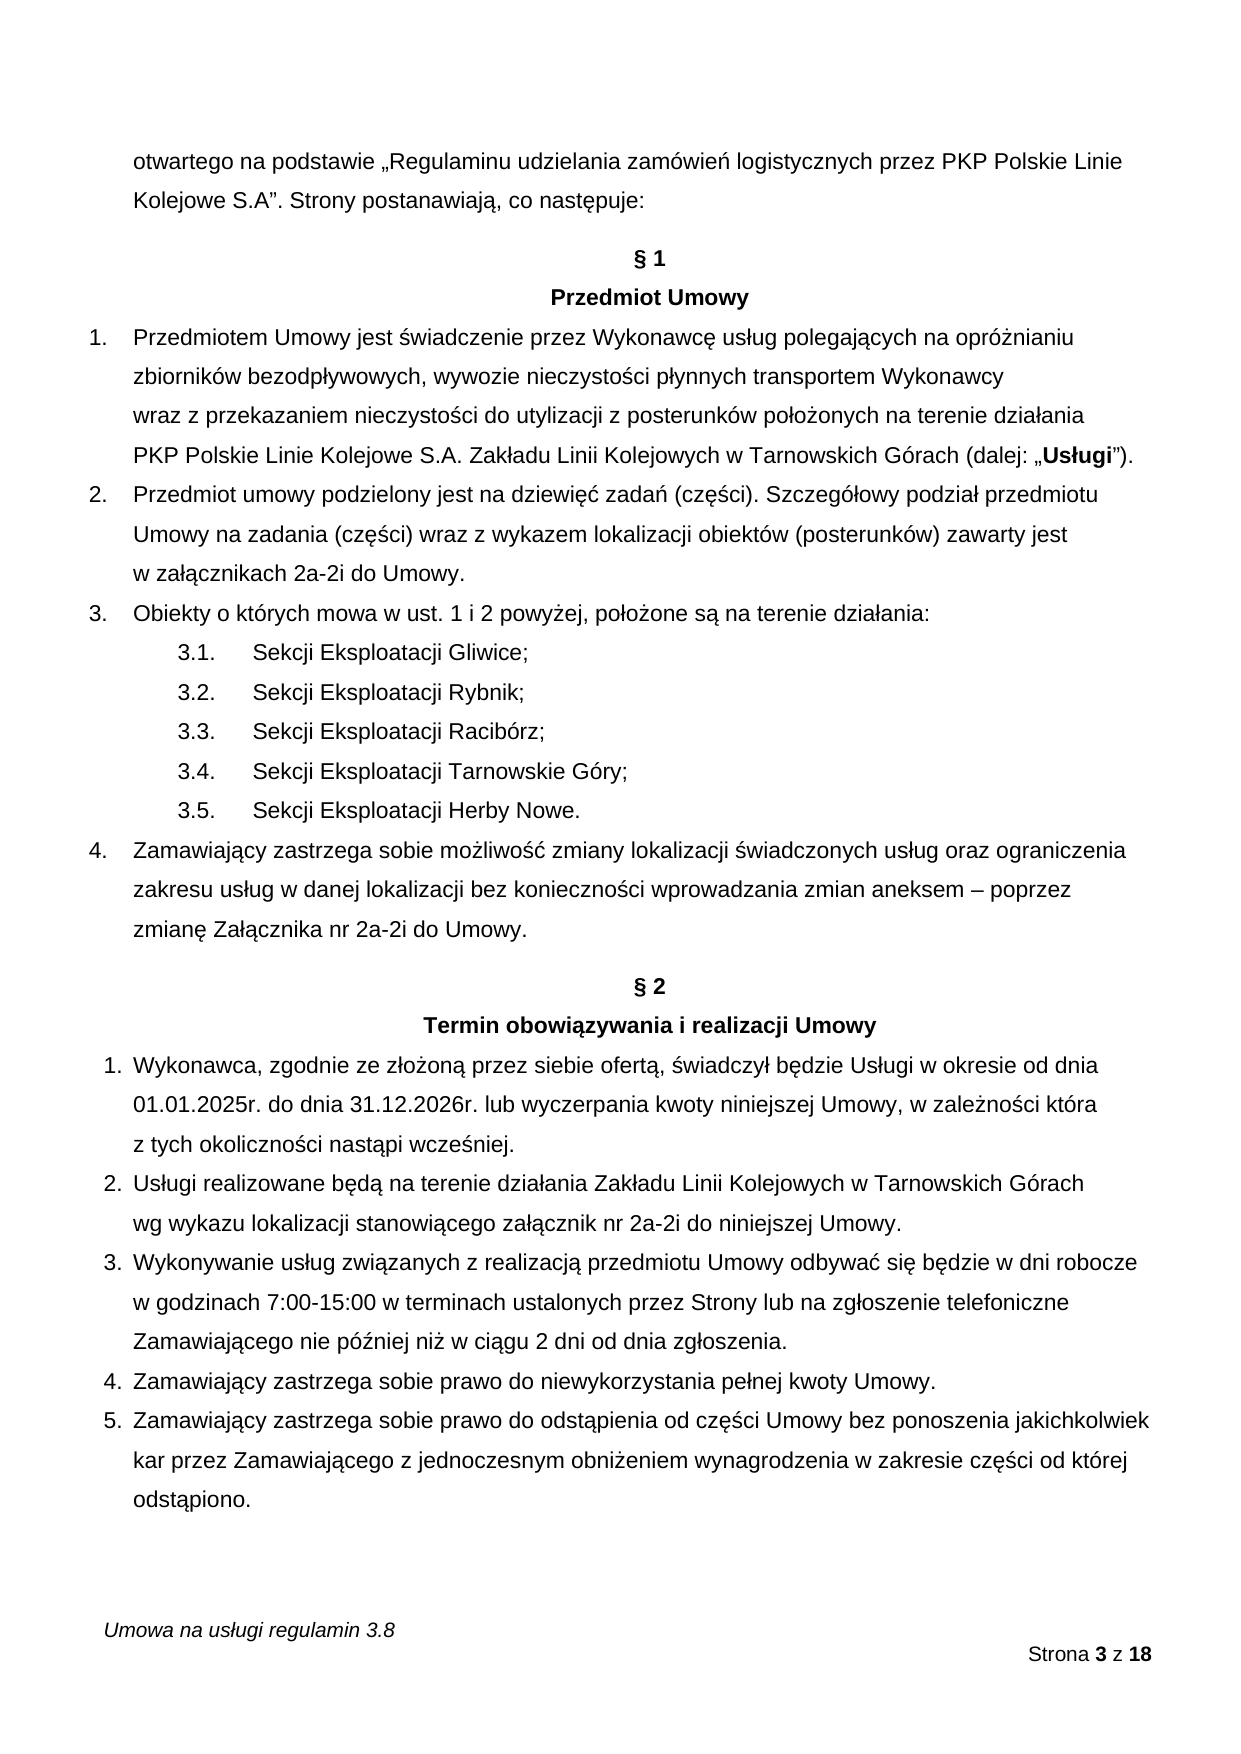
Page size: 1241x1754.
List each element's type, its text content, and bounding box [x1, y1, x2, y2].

list Wykonywanie usług związanych z realizacją przedmiotu Umowy odbywać się będzie w dni robocze w godzinach 7:00-15:00 w terminach ustalonych przez Strony lub na zgłoszenie telefoniczne Zamawiającego nie później niż w ciągu 2 dni od dnia zgłoszenia. [103, 1249, 1152, 1355]
list Usługi realizowane będą na terenie działania Zakładu Linii Kolejowych w Tarnowskich Górach wg wykazu lokalizacji stanowiącego załącznik nr 2a-2i do niniejszej Umowy. [103, 1170, 1152, 1236]
text § 1 [148, 244, 1152, 271]
list Sekcji Eksploatacji Racibórz; [177, 718, 1152, 744]
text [133, 148, 1152, 213]
list Termin obowiązywania i realizacji Umowy [148, 1012, 1152, 1039]
list Sekcji Eksploatacji Gliwice; [177, 639, 1152, 666]
list Przedmiot umowy podzielony jest na dziewięć zadań (części). Szczegółowy podział przedmiotu Umowy na zadania (części) wraz z wykazem lokalizacji obiektów (posterunków) zawarty jest w załącznikach 2a-2i do Umowy. [88, 481, 1152, 587]
list Zamawiający zastrzega sobie prawo do odstąpienia od części Umowy bez ponoszenia jakichkolwiek kar przez Zamawiającego z jednoczesnym obniżeniem wynagrodzenia w zakresie części od której odstąpiono. [103, 1407, 1152, 1513]
list Obiekty o których mowa w ust. 1 i 2 powyżej, położone są na terenie działania: [88, 600, 1152, 626]
text Przedmiot Umowy [148, 284, 1152, 310]
list Sekcji Eksploatacji Tarnowskie Góry; [177, 758, 1152, 784]
list Wykonawca, zgodnie ze złożoną przez siebie ofertą, świadczył będzie Usługi w okresie od dnia 01.01.2025r. do dnia 31.12.2026r. lub wyczerpania kwoty niniejszej Umowy, w zależności która z tych okoliczności nastąpi wcześniej. [103, 1052, 1152, 1157]
list Zamawiający zastrzega sobie możliwość zmiany lokalizacji świadczonych usług oraz ograniczenia zakresu usług w danej lokalizacji bez konieczności wprowadzania zmian aneksem – poprzez zmianę Załącznika nr 2a-2i do Umowy. [88, 837, 1152, 942]
list § 2 [148, 973, 1152, 999]
list Zamawiający zastrzega sobie prawo do niewykorzystania pełnej kwoty Umowy. [103, 1368, 1152, 1394]
list Sekcji Eksploatacji Herby Nowe. [177, 797, 1152, 823]
list Sekcji Eksploatacji Rybnik; [177, 679, 1152, 705]
list Przedmiotem Umowy jest świadczenie przez Wykonawcę usług polegających na opróżnianiu zbiorników bezodpływowych, wywozie nieczystości płynnych transportem Wykonawcy wraz z przekazaniem nieczystości do utylizacji z posterunków położonych na terenie działania PKP Polskie Linie Kolejowe S.A. Zakładu Linii Kolejowych w Tarnowskich Górach (dalej: „Usługi”). [88, 323, 1152, 468]
